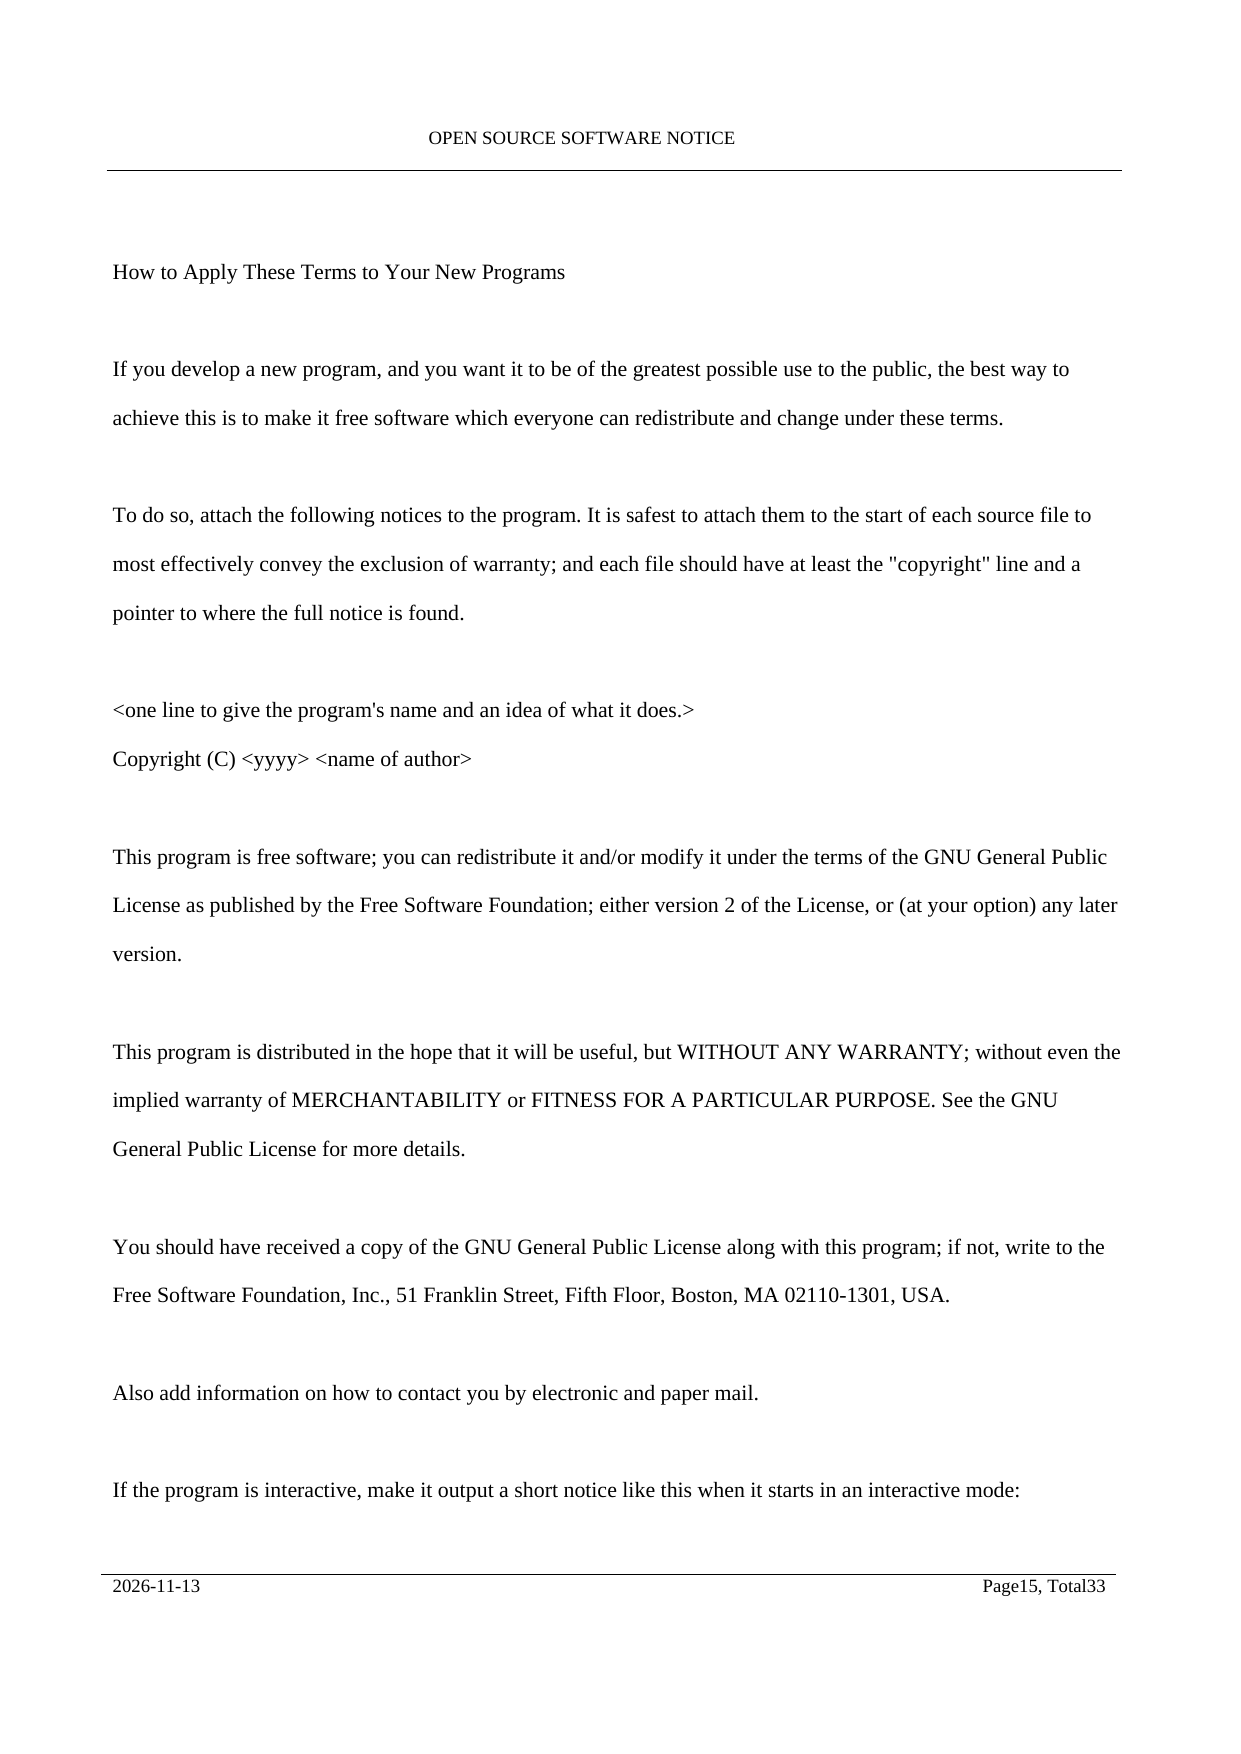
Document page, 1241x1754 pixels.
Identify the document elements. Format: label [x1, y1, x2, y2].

text [112, 206, 1128, 1506]
